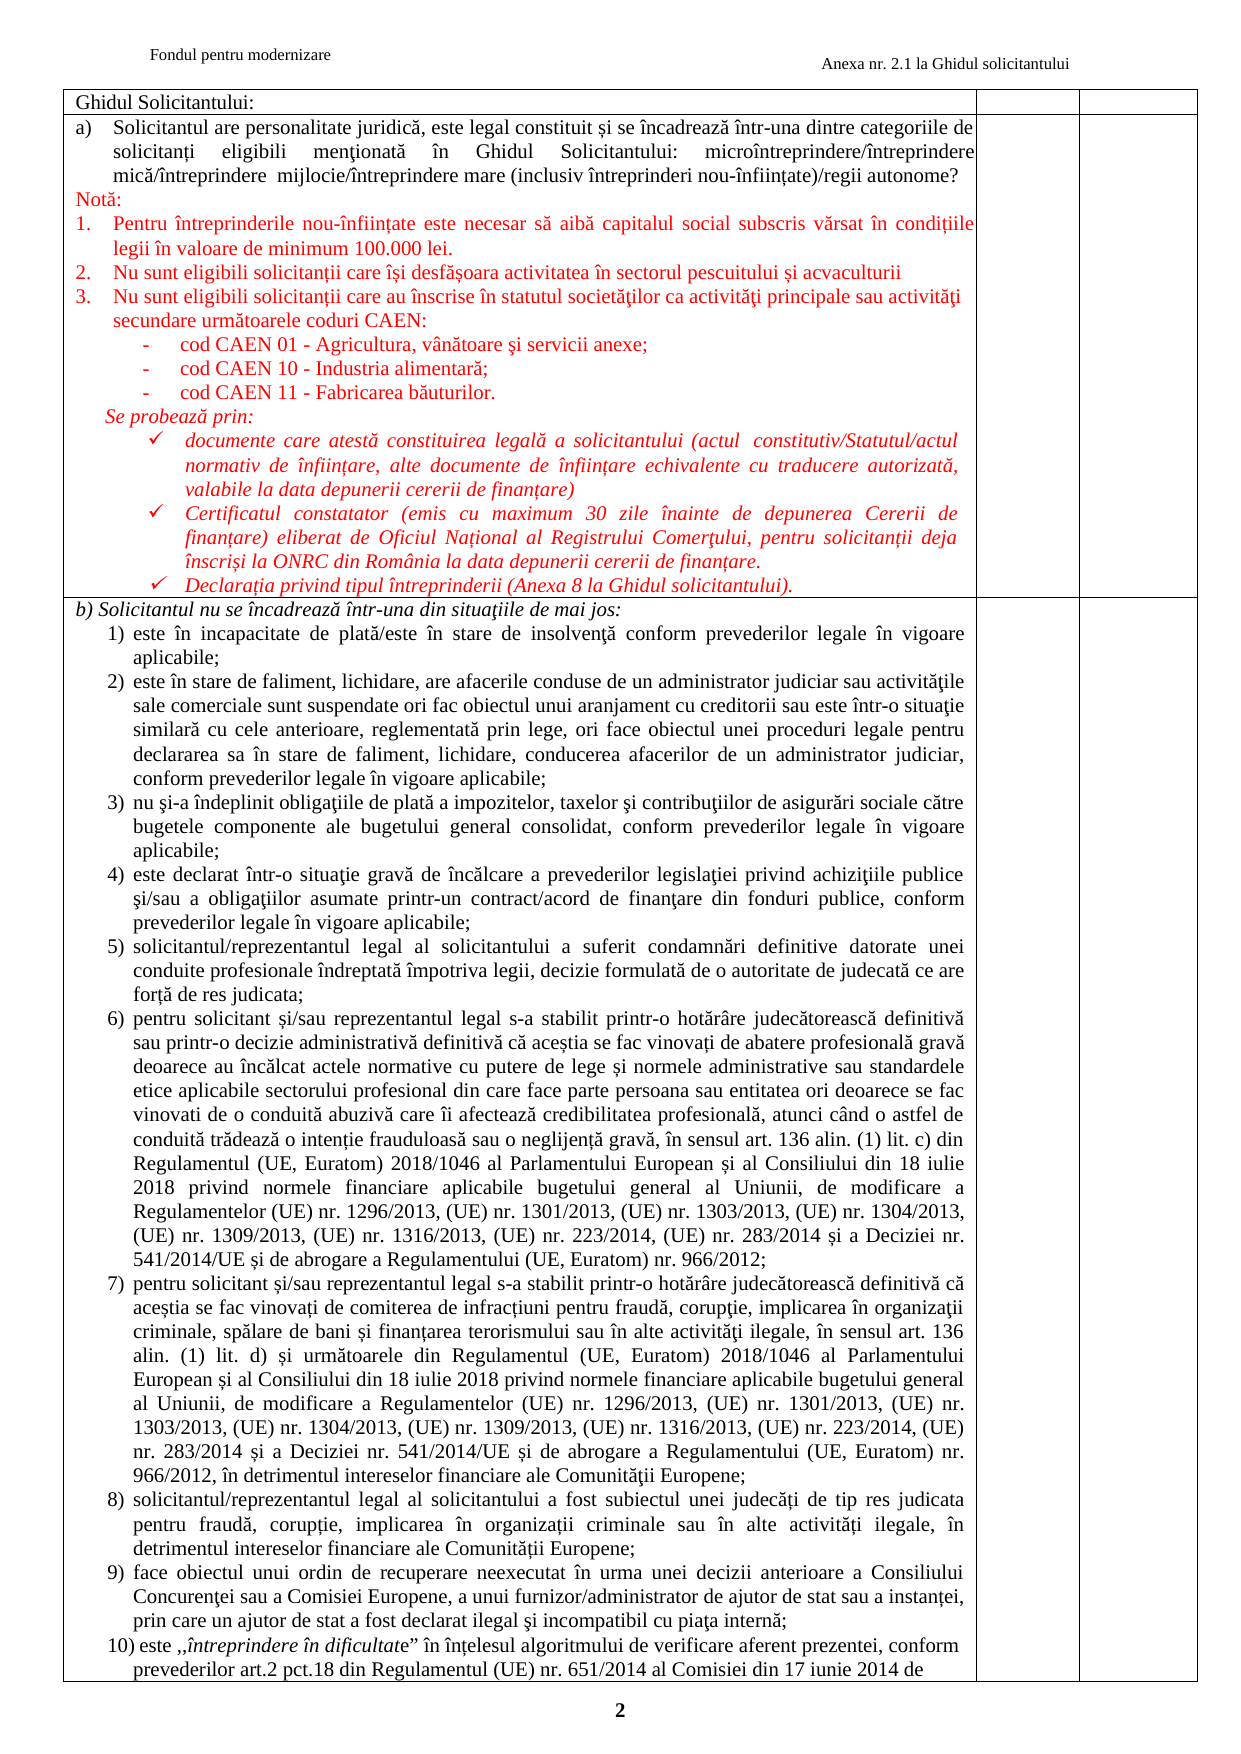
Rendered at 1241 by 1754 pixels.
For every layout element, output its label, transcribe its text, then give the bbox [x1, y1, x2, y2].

table_cell [977, 598, 1079, 1681]
table_cell [1080, 115, 1197, 597]
table_cell [1080, 598, 1197, 1681]
table_cell [1080, 90, 1197, 114]
table_cell [977, 90, 1079, 114]
table_cell [977, 115, 1079, 597]
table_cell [64, 90, 976, 114]
table_cell Solicitantul are personalitate juridică, este legal constituit și se încadrează într-una dintre categoriile de solicitanți eligibili menţionată în Ghidul Solicitantului: microîntreprindere/întreprindere mică/întreprindere mijlocie/întreprindere mare (inclusiv întreprinderi nou-înființate)/regii autonome? Notă: Pentru întreprinderile nou-înființate este necesar să aibă capitalul social subscris vărsat în condițiile legii în valoare de minimum 100.000 lei. Nu sunt eligibili solicitanții care își desfășoara activitatea în sectorul pescuitului și acvaculturii Nu sunt eligibili solicitanții care au înscrise în statutul societăţilor ca activităţi principale sau activităţi secundare următoarele coduri CAEN: cod CAEN 01 - Agricultura, vânătoare şi servicii anexe; cod CAEN 10 - Industria alimentară; cod CAEN 11 - Fabricarea băuturilor. Se probează prin: documente care atestă constituirea legală a solicitantului (actul constitutiv/Statutul/actul normativ de înființare, alte documente de înființare echivalente cu traducere autorizată, valabile la data depunerii cererii de finanțare) Certificatul constatator (emis cu maximum 30 zile înainte de depunerea Cererii de finanțare) eliberat de Oficiul Național al Registrului Comerţului, pentru solicitanții deja înscriși la ONRC din România la data depunerii cererii de finanțare. Declarația privind tipul întreprinderii (Anexa 8 la Ghidul solicitantului). [64, 115, 976, 597]
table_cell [64, 598, 976, 1681]
